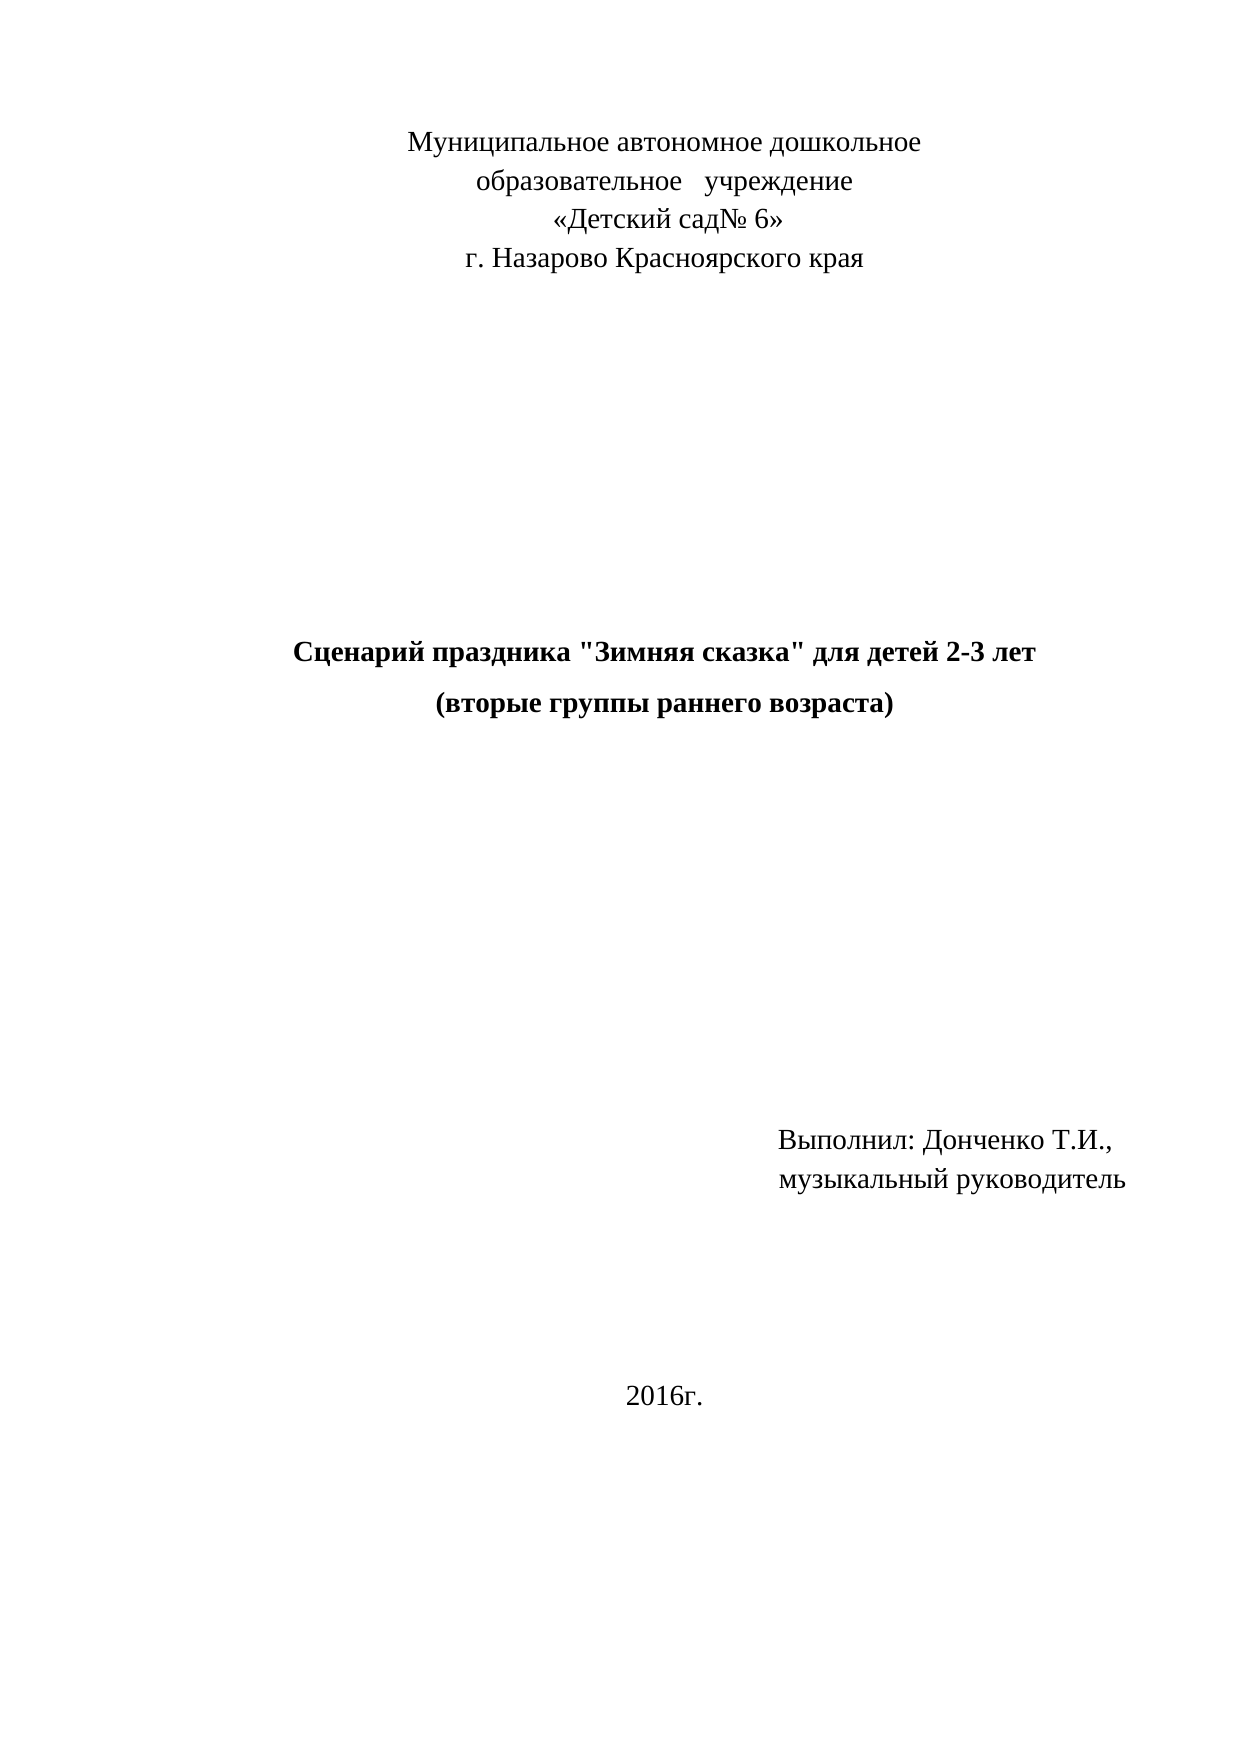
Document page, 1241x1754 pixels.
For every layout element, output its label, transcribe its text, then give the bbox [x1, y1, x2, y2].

text Выполнил: Донченко Т.И., [189, 1122, 1140, 1156]
text г. Назарово Красноярского края [177, 240, 1152, 273]
text образовательное учреждение [177, 163, 1152, 196]
text Муниципальное автономное дошкольное [177, 124, 1152, 158]
text «Детский сад№ 6» [177, 201, 1152, 235]
text Сценарий праздника "Зимняя сказка" для детей 2-3 лет [177, 634, 1152, 668]
text 2016г. [189, 1378, 1140, 1411]
text (вторые группы раннего возраста) [177, 685, 1152, 718]
text музыкальный руководитель [189, 1161, 1140, 1194]
